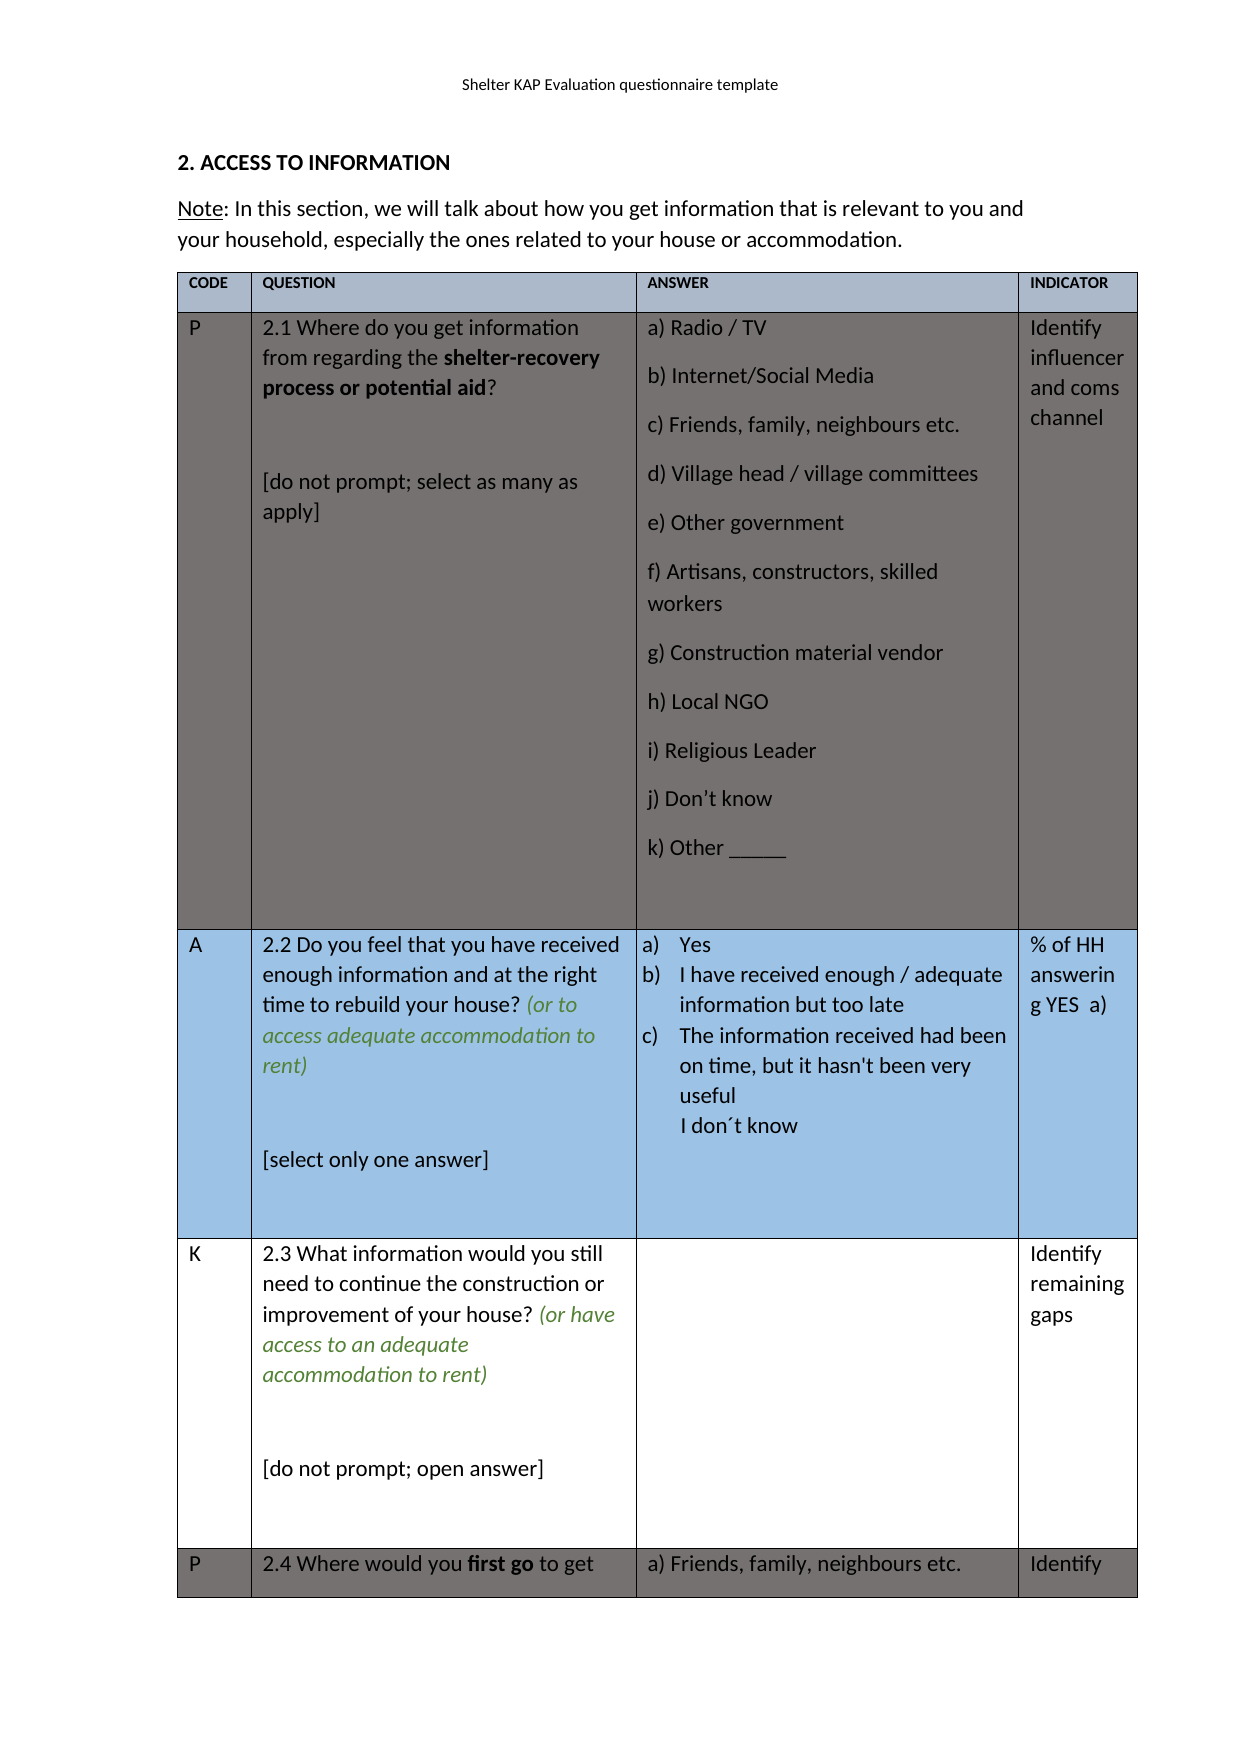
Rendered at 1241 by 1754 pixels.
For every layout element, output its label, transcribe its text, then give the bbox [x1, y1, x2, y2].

table_cell 2.3 What information would you still need to continue the construction or improvement of your house? (or have access to an adequate accommodation to rent) [do not prompt; open answer] [252, 1239, 636, 1548]
table_header ANSWER [637, 273, 1018, 312]
table_header QUESTION [252, 273, 636, 312]
table_cell Identify influencer and coms channel [1019, 313, 1137, 929]
table_cell Yes I have received enough / adequate information but too late The information received had been on time, but it hasn't been very useful I don´t know [637, 930, 1018, 1238]
table_cell Identify remaining gaps [1019, 1239, 1137, 1548]
table_header CODE [178, 273, 251, 312]
table_cell P [178, 313, 251, 929]
text Note: In this section, we will talk about how you get information that is relevant to you and your household, especially the ones related to your house or accommodation. [177, 194, 1063, 253]
table_cell % of HH answering YES a) [1019, 930, 1137, 1238]
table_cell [252, 1549, 636, 1597]
table_cell [637, 1239, 1018, 1548]
table_header INDICATOR [1019, 273, 1137, 312]
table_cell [637, 1549, 1018, 1597]
table_cell a) Radio / TV b) Internet/Social Media c) Friends, family, neighbours etc. d) Village head / village committees e) Other government f) Artisans, constructors, skilled workers g) Construction material vendor h) Local NGO i) Religious Leader j) Don’t know k) Other _____ [637, 313, 1018, 929]
table_cell 2.1 Where do you get information from regarding the shelter-recovery process or potential aid? [do not prompt; select as many as apply] [252, 313, 636, 929]
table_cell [1019, 1549, 1137, 1597]
text 2. ACCESS TO INFORMATION [177, 148, 1063, 176]
table_cell K [178, 1239, 251, 1548]
table_cell A [178, 930, 251, 1238]
table_cell P [178, 1549, 251, 1597]
table_cell 2.2 Do you feel that you have received enough information and at the right time to rebuild your house? (or to access adequate accommodation to rent) [select only one answer] [252, 930, 636, 1238]
